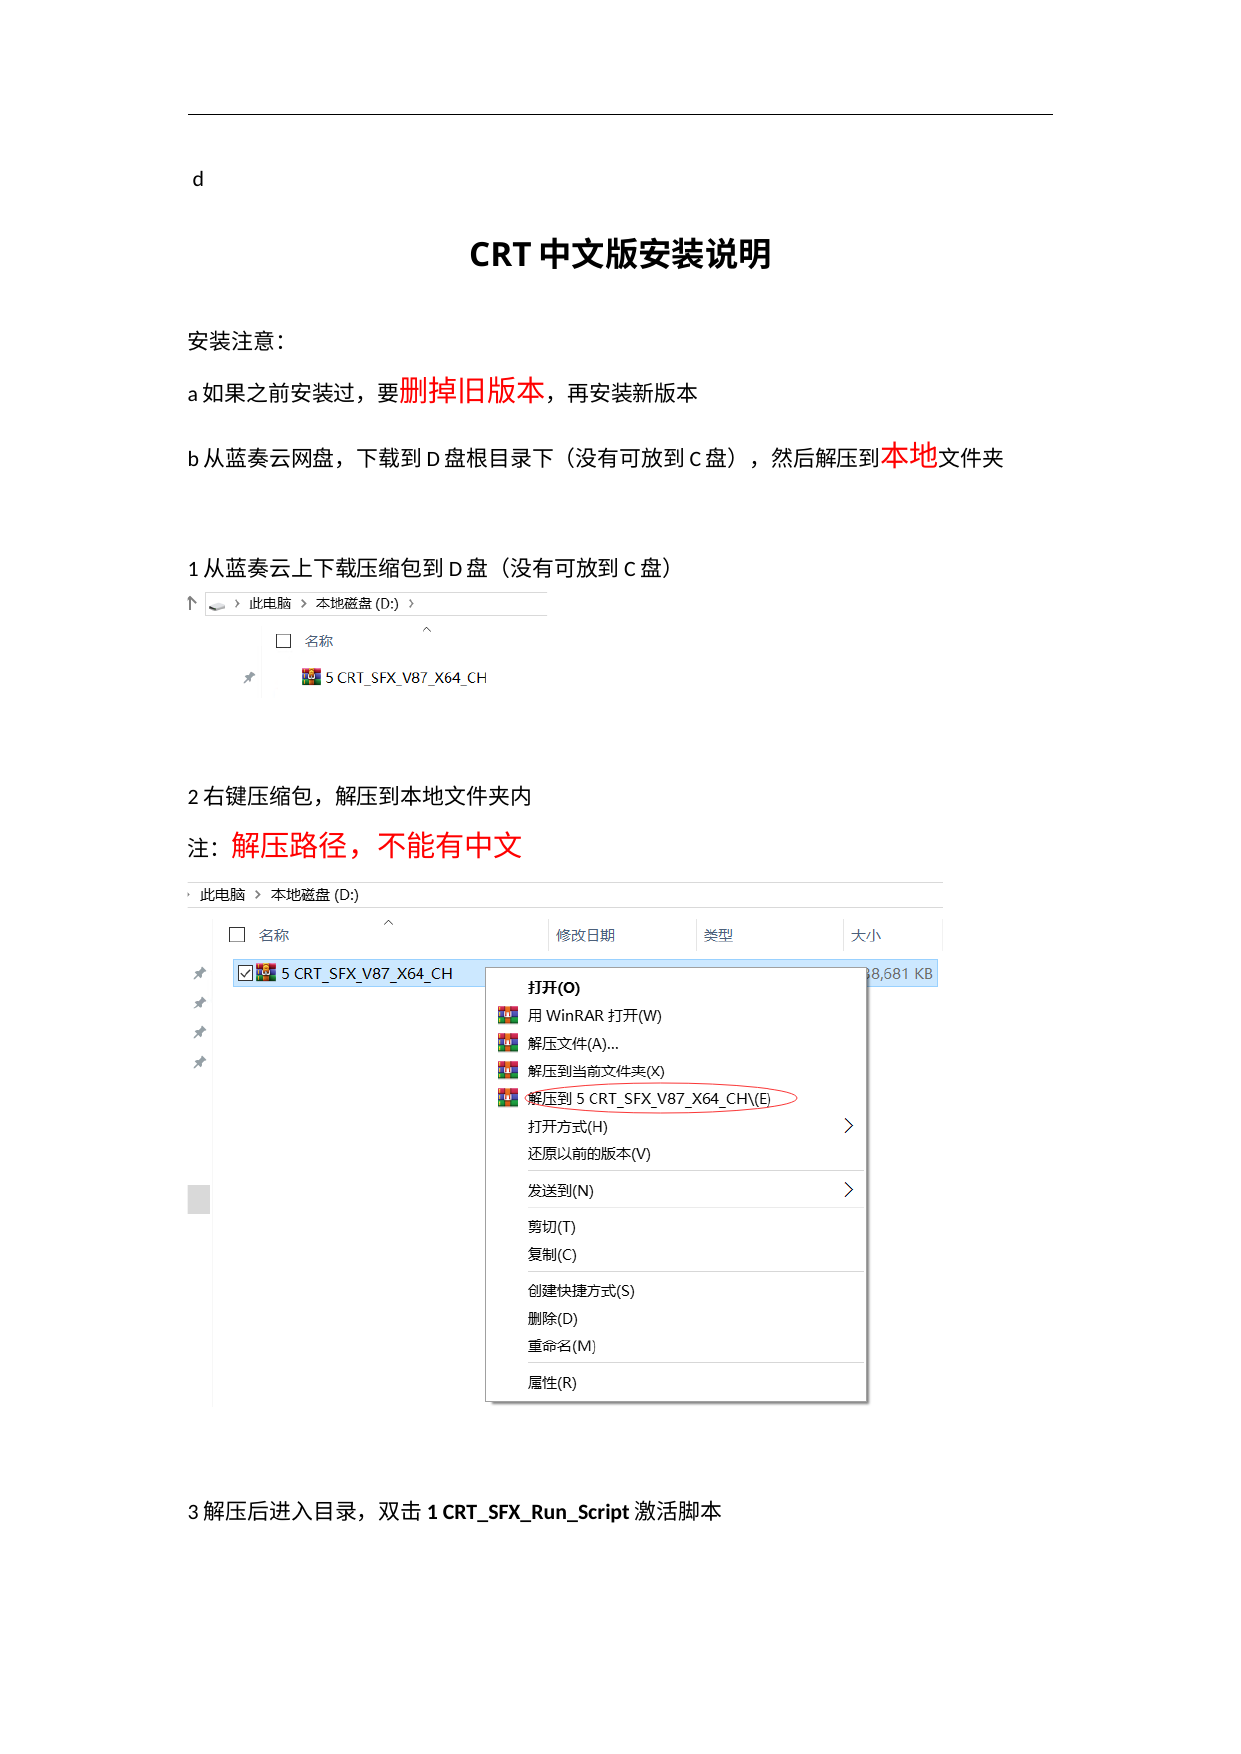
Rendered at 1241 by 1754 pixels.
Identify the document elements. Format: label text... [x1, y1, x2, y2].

text a如果之前安装过，要删掉旧版本，再安装新版本 [187, 356, 1053, 421]
text 安装注意： [187, 323, 1053, 356]
text d [187, 162, 1053, 194]
picture [187, 875, 943, 1407]
text 3 解压后进入目录，双击1 CRT_SFX_Run_Script激活脚本 [187, 1493, 1053, 1526]
text 2 右键压缩包，解压到本地文件夹内 [187, 778, 1053, 811]
title CRT中文版安装说明 [187, 219, 1053, 284]
text 注：解压路径，不能有中文 [187, 811, 1053, 876]
picture [187, 583, 548, 698]
text b从蓝奏云网盘，下载到D盘根目录下（没有可放到C盘），然后解压到本地文件夹 [187, 421, 1053, 486]
text 1 从蓝奏云上下载压缩包到D盘（没有可放到C盘） [187, 551, 1053, 583]
